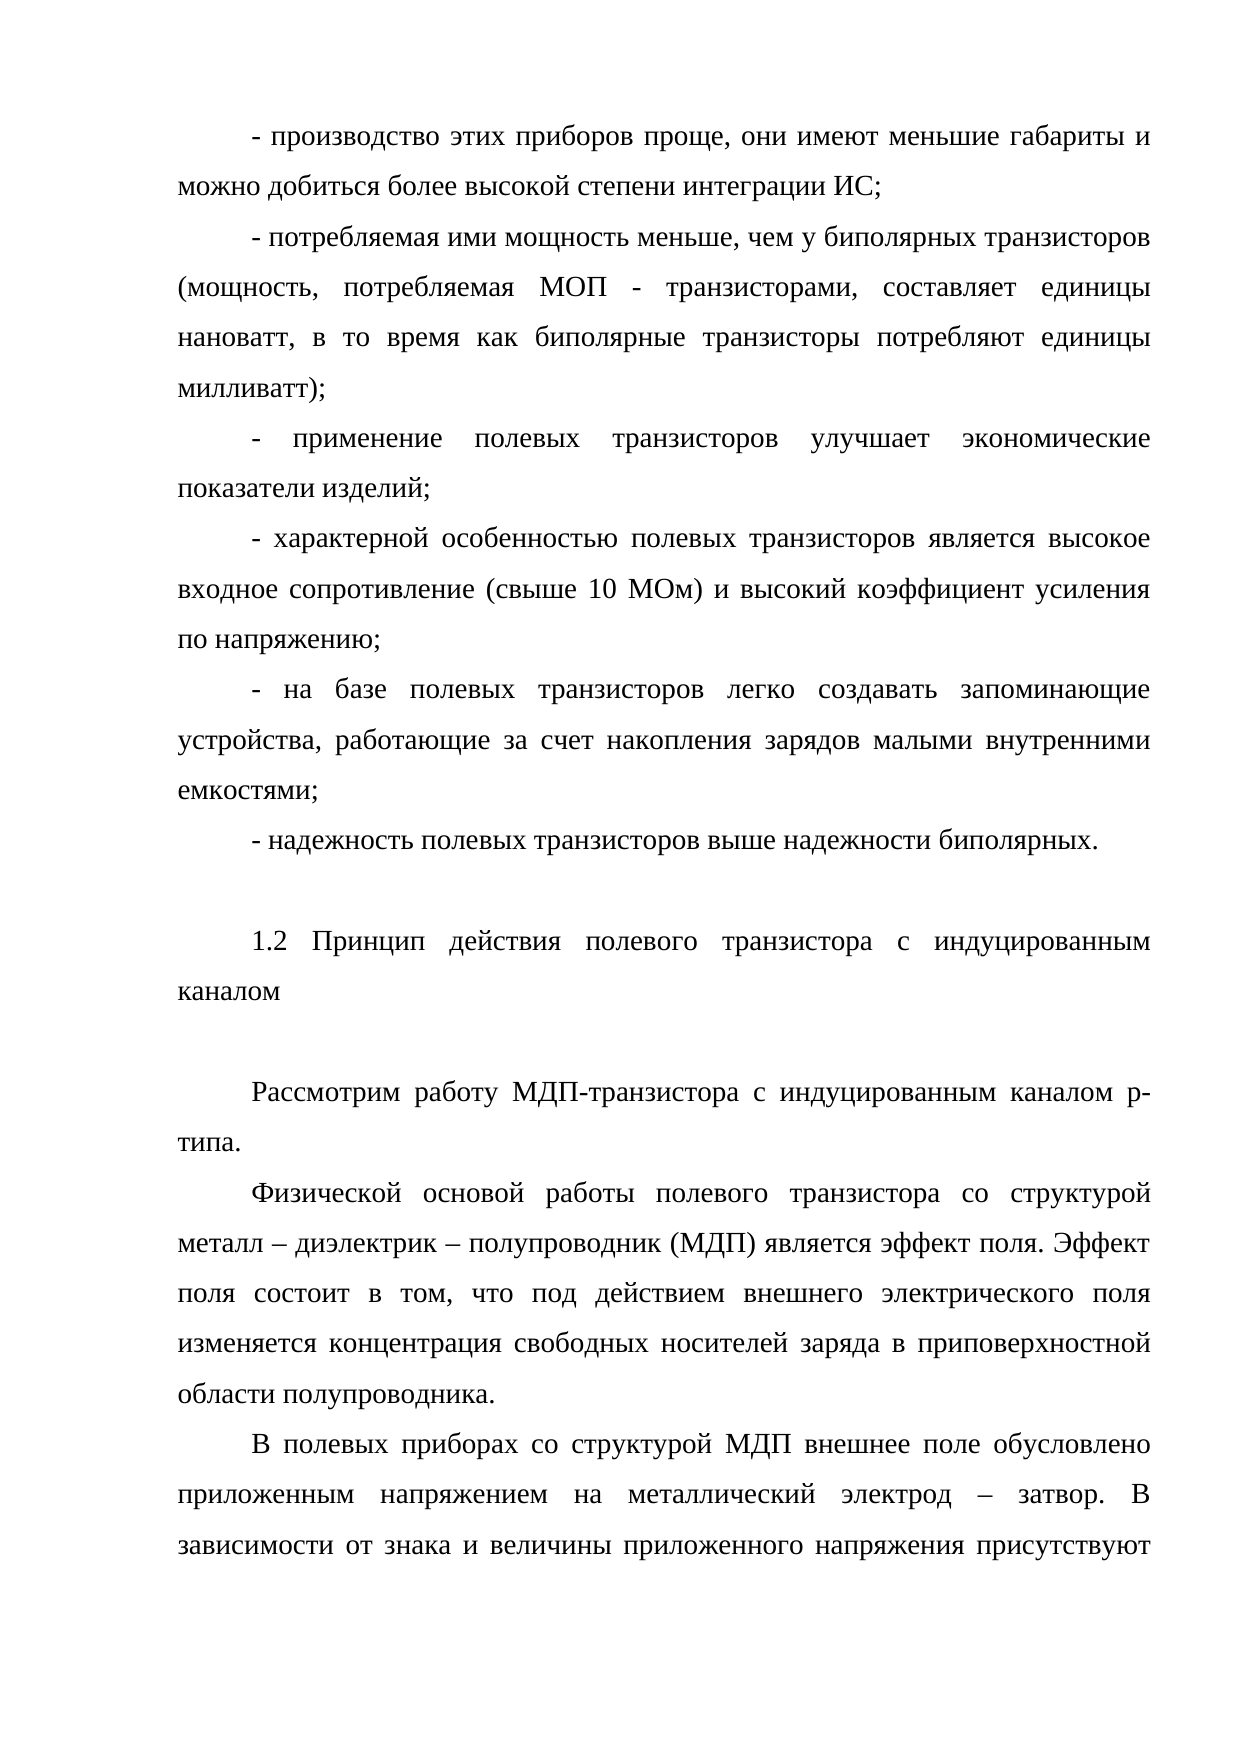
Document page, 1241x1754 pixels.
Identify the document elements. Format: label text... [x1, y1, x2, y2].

text 1.2 Принцип действия полевого транзистора с индуцированным каналом [177, 923, 1152, 1007]
text - надежность полевых транзисторов выше надежности биполярных. [177, 822, 1152, 856]
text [177, 1426, 1152, 1560]
text - на базе полевых транзисторов легко создавать запоминающие устройства, работающие за счет накопления зарядов малыми внутренними емкостями; [177, 672, 1152, 806]
text - производство этих приборов проще, они имеют меньшие габариты и можно добиться более высокой степени интеграции ИС; [177, 118, 1152, 202]
text - применение полевых транзисторов улучшает экономические показатели изделий; [177, 420, 1152, 504]
text Рассмотрим работу МДП-транзистора с индуцированным каналом p-типа. [177, 1074, 1152, 1158]
text Физической основой работы полевого транзистора со структурой металл – диэлектрик – полупроводник (МДП) является эффект поля. Эффект поля состоит в том, что под действием внешнего электрического поля изменяется концентрация свободных носителей заряда в приповерхностной области полупроводника. [177, 1175, 1152, 1409]
text - характерной особенностью полевых транзисторов является высокое входное сопротивление (свыше 10 МОм) и высокий коэффициент усиления по напряжению; [177, 521, 1152, 655]
text - потребляемая ими мощность меньше, чем у биполярных транзисторов (мощность, потребляемая МОП - транзисторами, составляет единицы нановатт, в то время как биполярные транзисторы потребляют единицы милливатт); [177, 219, 1152, 403]
